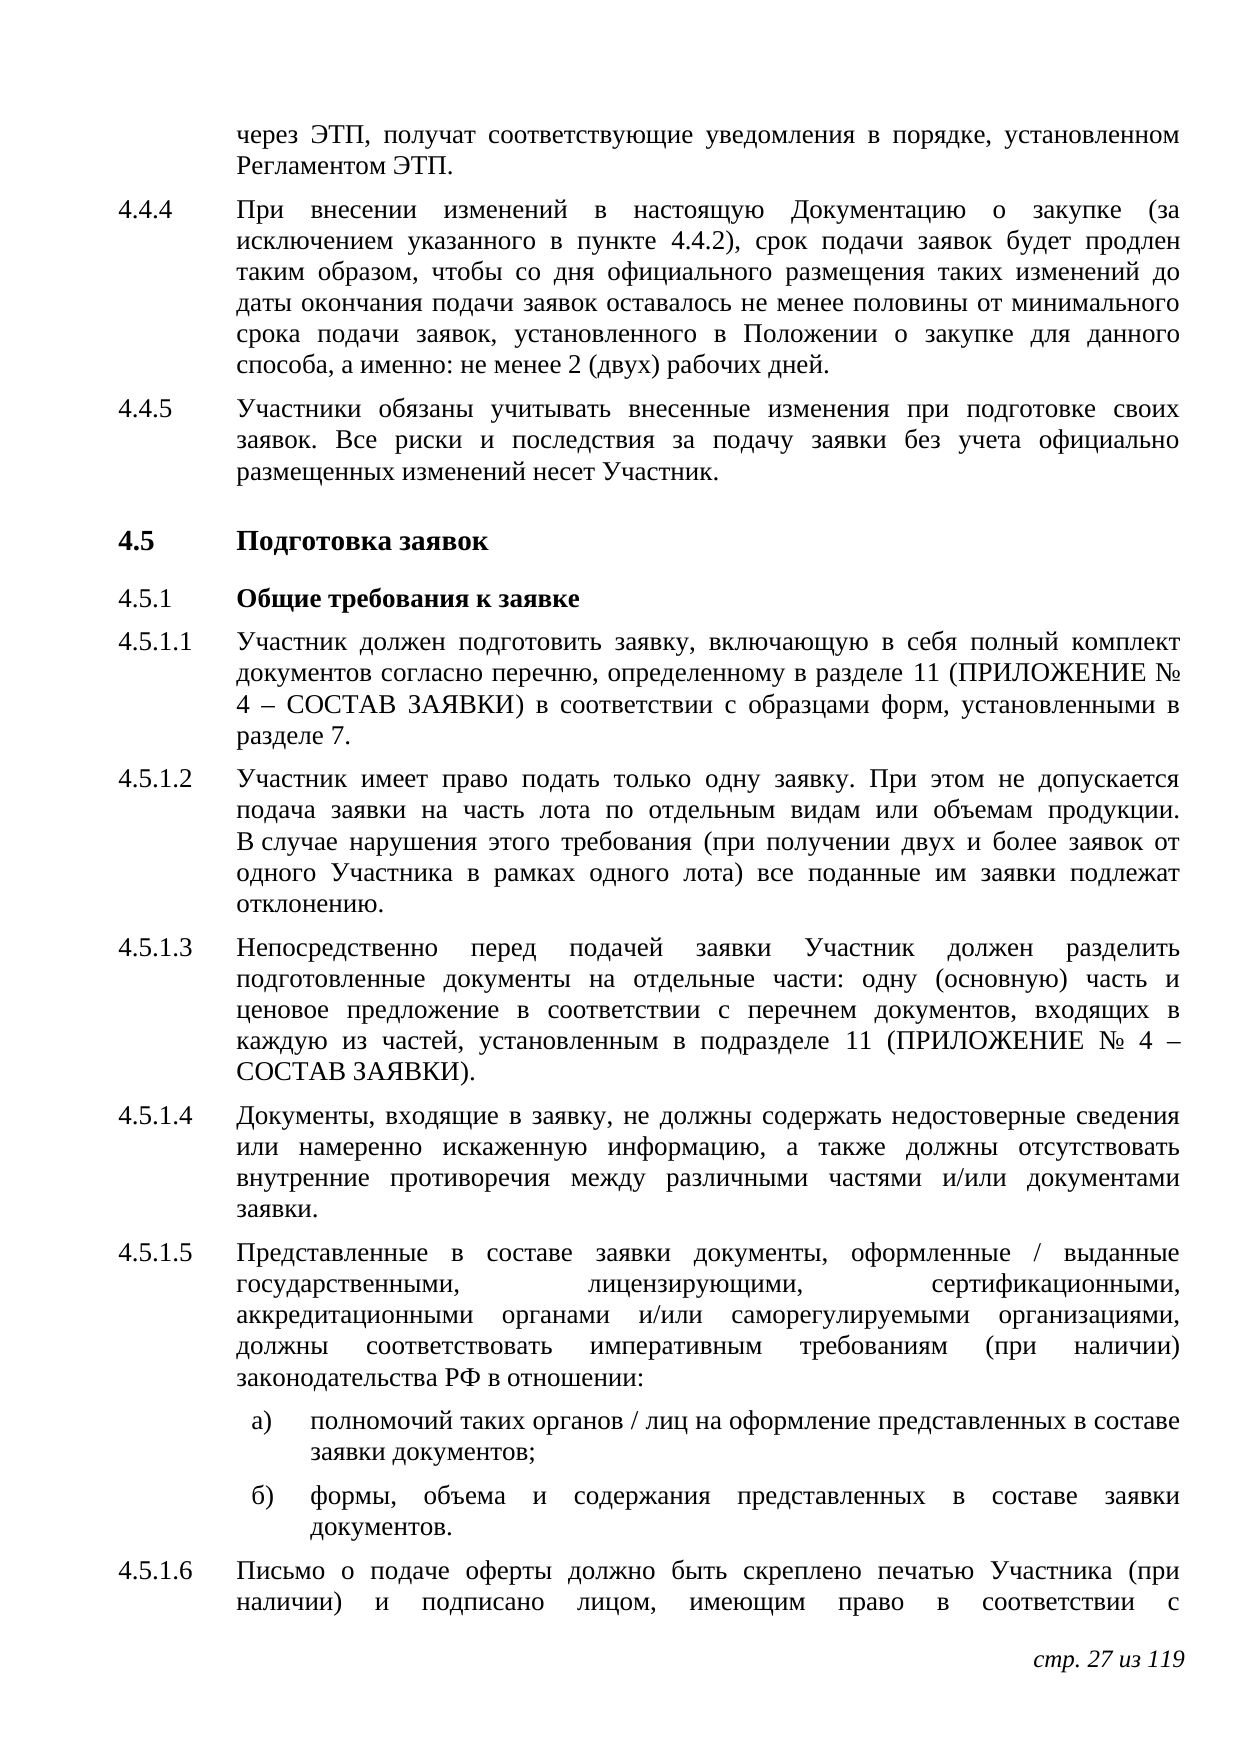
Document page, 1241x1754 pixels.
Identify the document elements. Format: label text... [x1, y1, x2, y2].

list Участник имеет право подать только одну заявку. При этом не допускается подача заявки на часть лота по отдельным видам или объемам продукции. В случае нарушения этого требования (при получении двух и более заявок от одного Участника в рамках одного лота) все поданные им заявки подлежат отклонению. [118, 762, 1181, 918]
text Представленные в составе заявки документы, оформленные / выданные государственными, лицензирующими, сертификационными, аккредитационными органами и/или саморегулируемыми организациями, должны соответствовать императивным требованиям (при наличии) законодательства РФ в отношении: [118, 1236, 1181, 1392]
list полномочий таких органов / лиц на оформление представленных в составе заявки документов; [251, 1404, 1181, 1467]
list Непосредственно перед подачей заявки Участник должен разделить подготовленные документы на отдельные части: одну (основную) часть и ценовое предложение в соответствии с перечнем документов, входящих в каждую из частей, установленным в подразделе 11 (ПРИЛОЖЕНИЕ № 4 – СОСТАВ ЗАЯВКИ). [118, 931, 1181, 1086]
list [118, 1554, 1181, 1616]
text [118, 118, 1181, 180]
text Общие требования к заявке [118, 582, 1181, 613]
text При внесении изменений в настоящую Документацию о закупке (за исключением указанного в пункте 4.4.2), срок подачи заявок будет продлен таким образом, чтобы со дня официального размещения таких изменений до даты окончания подачи заявок оставалось не менее половины от минимального срока подачи заявок, установленного в Положении о закупке для данного способа, а именно: не менее 2 (двух) рабочих дней. [118, 193, 1181, 380]
text Документы, входящие в заявку, не должны содержать недостоверные сведения или намеренно искаженную информацию, а также должны отсутствовать внутренние противоречия между различными частями и/или документами заявки. [118, 1099, 1181, 1223]
subtitle Подготовка заявок [118, 523, 1181, 557]
text Участники обязаны учитывать внесенные изменения при подготовке своих заявок. Все риски и последствия за подачу заявки без учета официально размещенных изменений несет Участник. [118, 392, 1181, 486]
list Участник должен подготовить заявку, включающую в себя полный комплект документов согласно перечню, определенному в разделе 11 (ПРИЛОЖЕНИЕ № 4 – СОСТАВ ЗАЯВКИ) в соответствии с образцами форм, установленными в разделе 7. [118, 625, 1181, 750]
list формы, объема и содержания представленных в составе заявки документов. [251, 1479, 1181, 1541]
